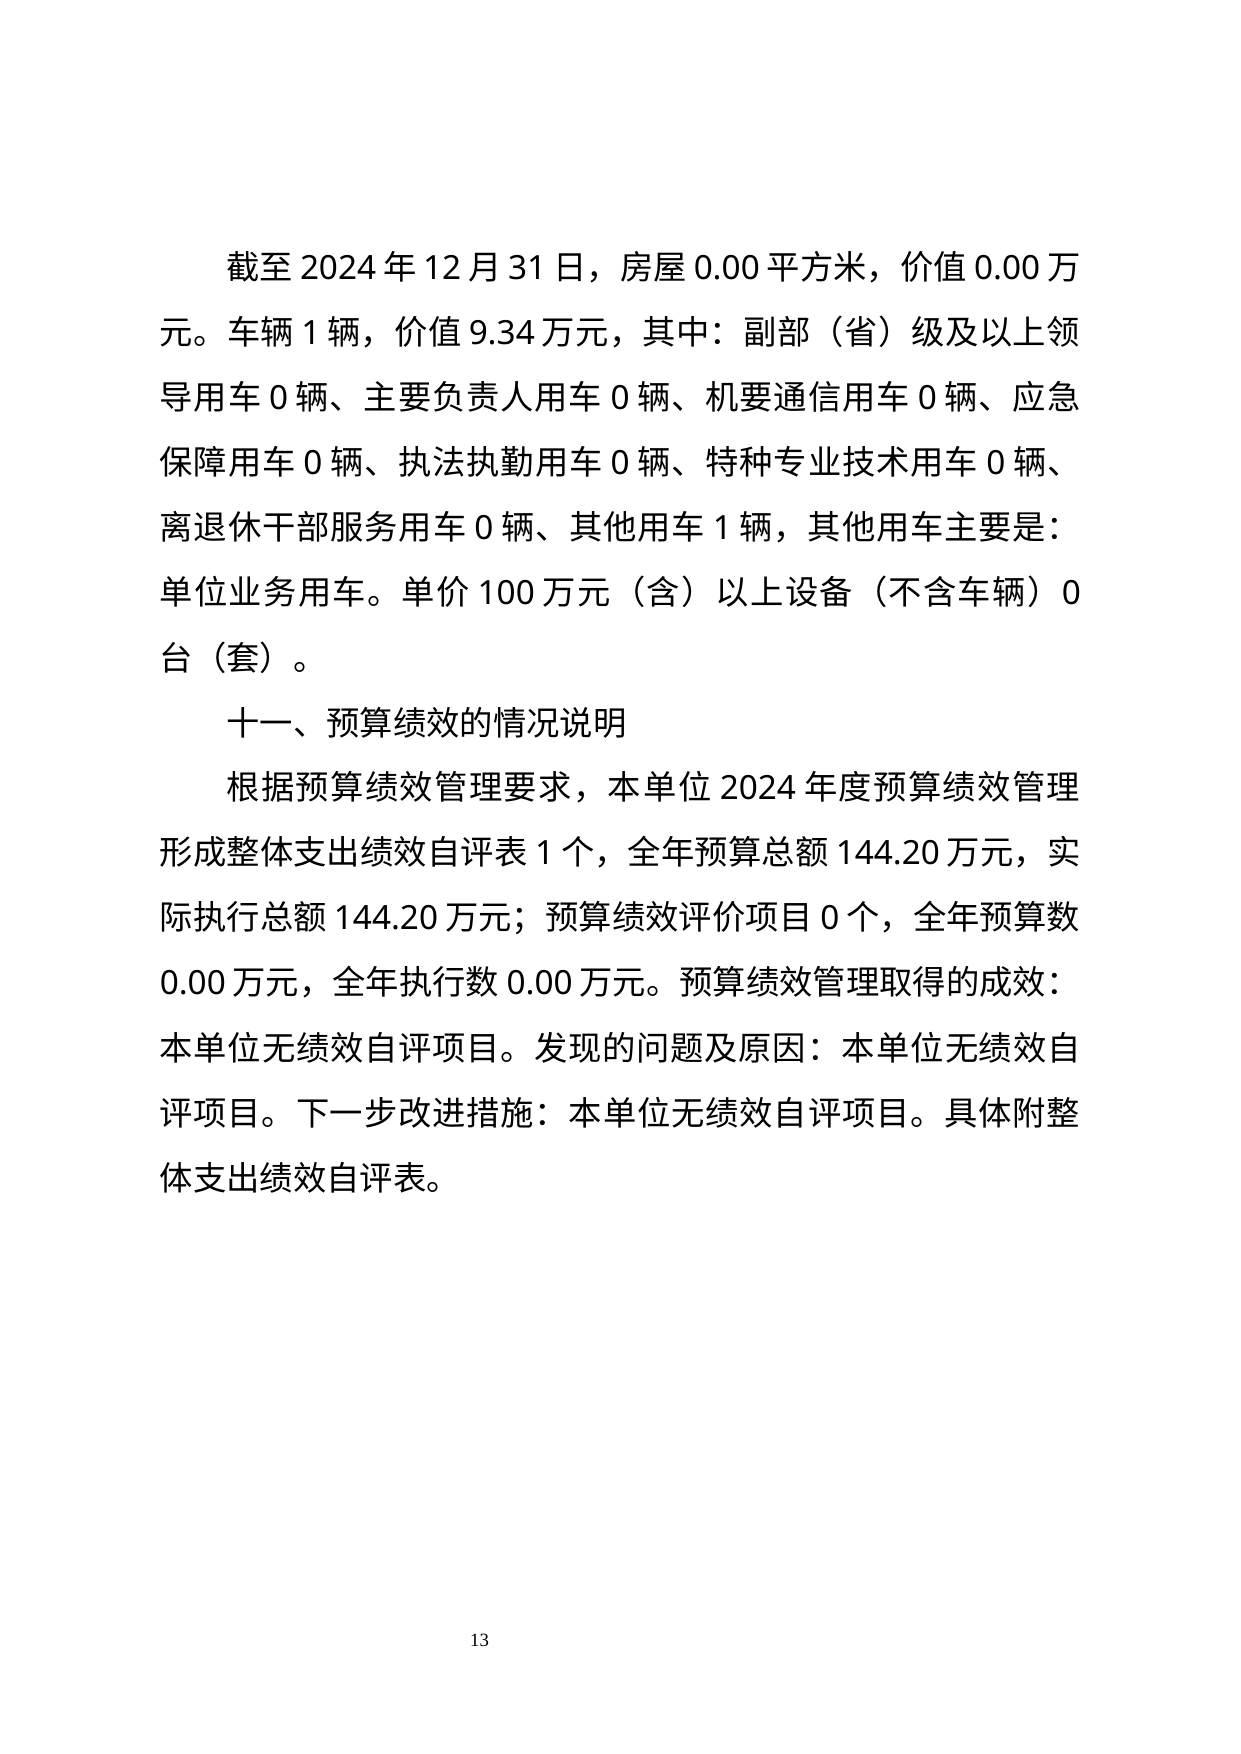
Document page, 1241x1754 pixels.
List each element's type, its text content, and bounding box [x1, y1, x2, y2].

text 截至2024年12月31日，房屋0.00平方米，价值0.00万元。车辆1辆，价值9.34万元，其中：副部（省）级及以上领导用车0辆、主要负责人用车0辆、机要通信用车0辆、应急保障用车0辆、执法执勤用车0辆、特种专业技术用车0辆、离退休干部服务用车0辆、其他用车1辆，其他用车主要是：单位业务用车。单价100万元（含）以上设备（不含车辆）0台（套）。 [159, 233, 1081, 688]
text 根据预算绩效管理要求，本单位2024年度预算绩效管理形成整体支出绩效自评表1个，全年预算总额144.20万元，实际执行总额144.20万元；预算绩效评价项目0个，全年预算数0.00万元，全年执行数0.00万元。预算绩效管理取得的成效：本单位无绩效自评项目。发现的问题及原因：本单位无绩效自评项目。下一步改进措施：本单位无绩效自评项目。具体附整体支出绩效自评表。 [159, 753, 1081, 1208]
text 十一、预算绩效的情况说明 [159, 688, 1081, 753]
